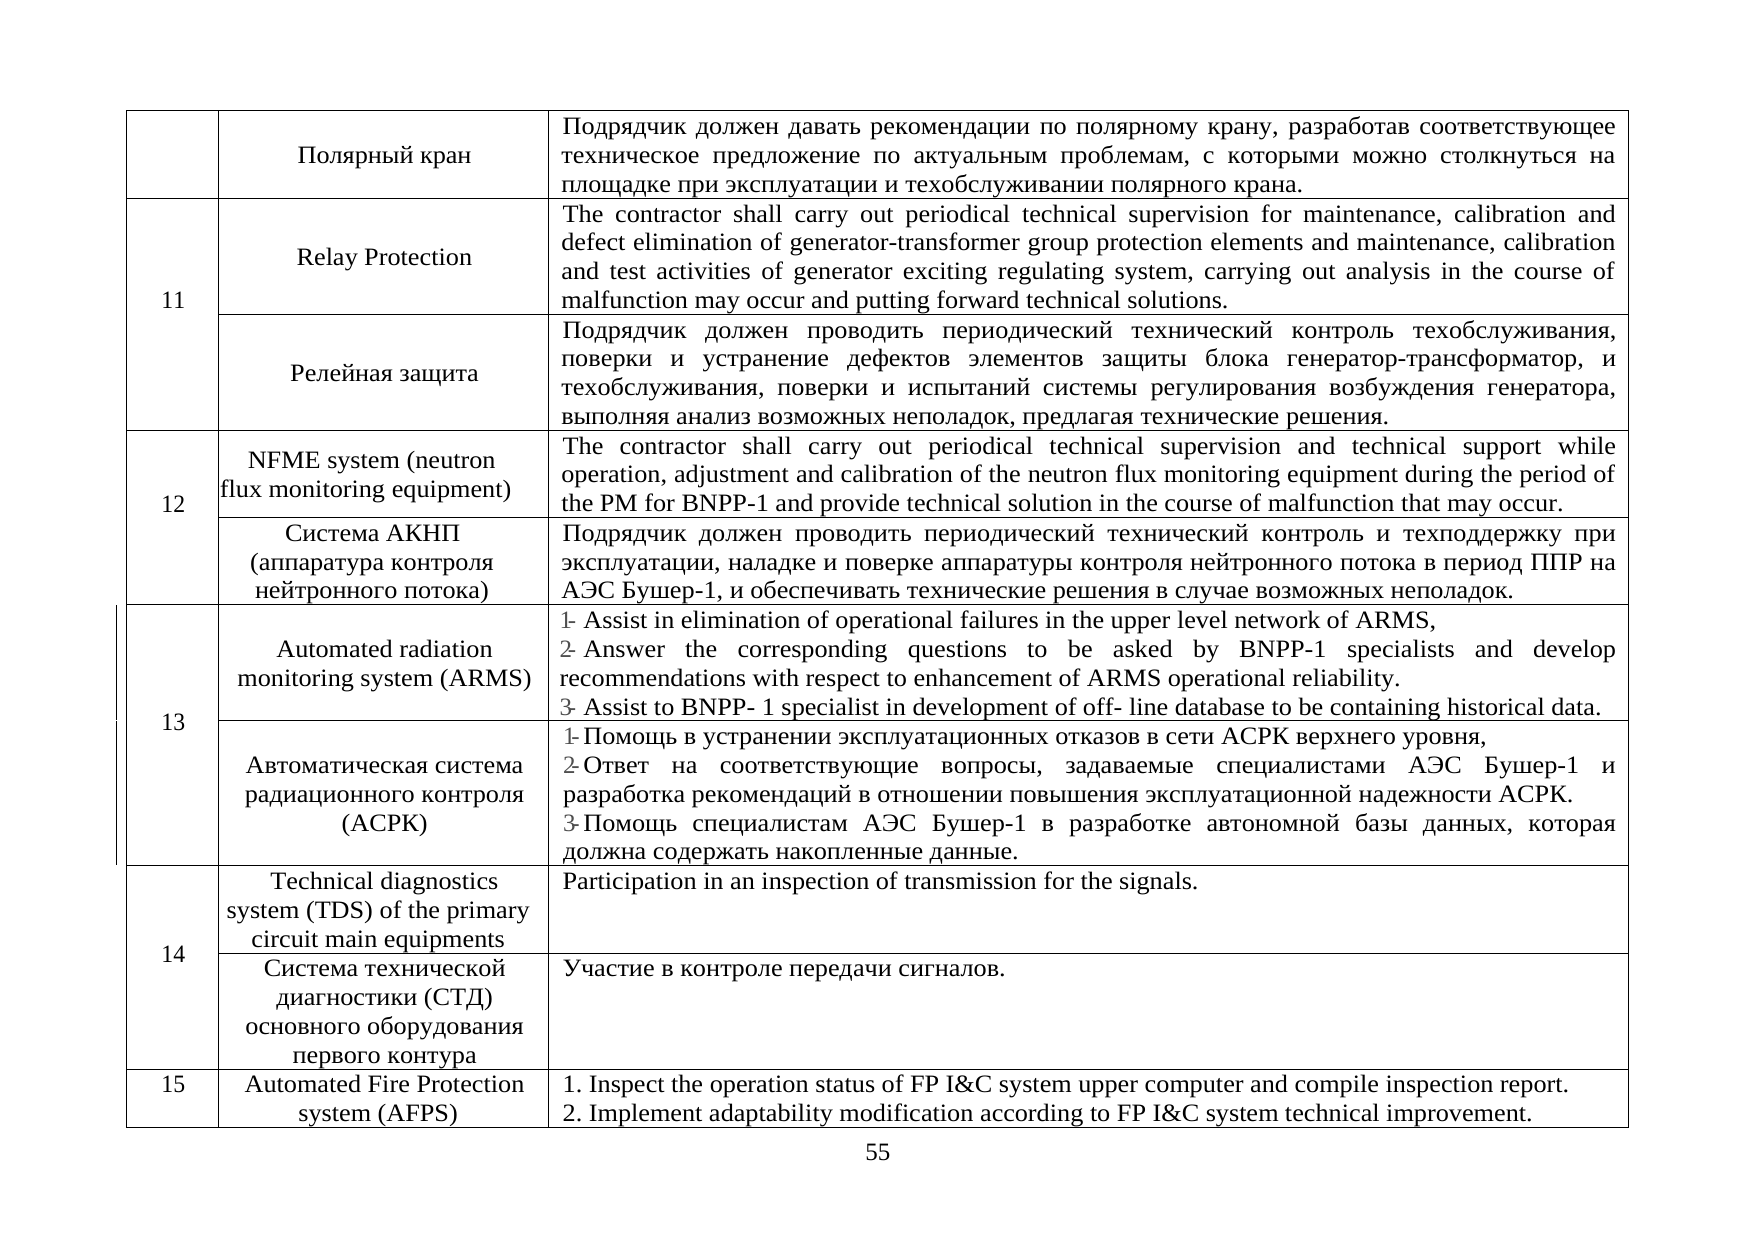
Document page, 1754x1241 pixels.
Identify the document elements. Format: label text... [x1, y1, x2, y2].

table_cell Подрядчик должен проводить периодический технический контроль и техподдержку при эксплуатации, наладке и поверке аппаратуры контроля нейтронного потока в период ППР на АЭС Бушер-1, и обеспечивать технические решения в случае возможных неполадок. [549, 518, 1628, 604]
table_cell Подрядчик должен давать рекомендации по полярному крану, разработав соответствующее техническое предложение по актуальным проблемам, с которыми можно столкнуться на площадке при эксплуатации и техобслуживании полярного крана. [549, 111, 1628, 198]
table_cell 12 [127, 431, 218, 604]
table_cell Релейная защита [219, 315, 548, 430]
table_cell The contractor shall carry out periodical technical supervision for maintenance, calibration and defect elimination of generator-transformer group protection elements and maintenance, calibration and test activities of generator exciting regulating system, carrying out analysis in the course of malfunction may occur and putting forward technical solutions. [549, 199, 1628, 314]
table_cell Полярный кран [219, 111, 548, 198]
table_cell 15 [127, 1070, 218, 1127]
table_cell Участие в контроле передачи сигналов. [549, 954, 1628, 1068]
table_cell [219, 1070, 548, 1127]
table_cell Подрядчик должен проводить периодический технический контроль техобслуживания, поверки и устранение дефектов элементов защиты блока генератор-трансформатор, и техобслуживания, поверки и испытаний системы регулирования возбуждения генератора, выполняя анализ возможных неполадок, предлагая технические решения. [549, 315, 1628, 430]
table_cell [549, 1070, 1628, 1127]
table_cell Assist in elimination of operational failures in the upper level network of ARMS, Answer the corresponding questions to be asked by BNPP-1 specialists and develop recommendations with respect to enhancement of ARMS operational reliability. Assist to BNPP- 1 specialist in development of off- line database to be containing historical data. [549, 605, 1628, 720]
table_cell Система АКНП (аппаратура контроля нейтронного потока) [219, 518, 548, 604]
table_cell Automated radiation monitoring system (ARMS) [219, 605, 548, 720]
table_cell NFME system (neutron flux monitoring equipment) [219, 431, 548, 517]
table_cell 13 [127, 605, 218, 865]
table_cell 11 [127, 199, 218, 430]
table_cell 14 [127, 866, 218, 1068]
table_cell Participation in an inspection of transmission for the signals. [549, 866, 1628, 952]
table_cell 10 [127, 111, 218, 198]
table_cell Technical diagnostics system (TDS) of the primary circuit main equipments [219, 866, 548, 952]
table_cell Помощь в устранении эксплуатационных отказов в сети АСРК верхнего уровня, Ответ на соответствующие вопросы, задаваемые специалистами АЭС Бушер-1 и разработка рекомендаций в отношении повышения эксплуатационной надежности АСРК. Помощь специалистам АЭС Бушер-1 в разработке автономной базы данных, которая должна содержать накопленные данные. [549, 721, 1628, 865]
table_cell Система технической диагностики (СТД) основного оборудования первого контура [219, 954, 548, 1068]
table_cell Автоматическая система радиационного контроля (АСРК) [219, 721, 548, 865]
table_cell Relay Protection [219, 199, 548, 314]
table_cell The contractor shall carry out periodical technical supervision and technical support while operation, adjustment and calibration of the neutron flux monitoring equipment during the period of the PM for BNPP-1 and provide technical solution in the course of malfunction that may occur. [549, 431, 1628, 517]
